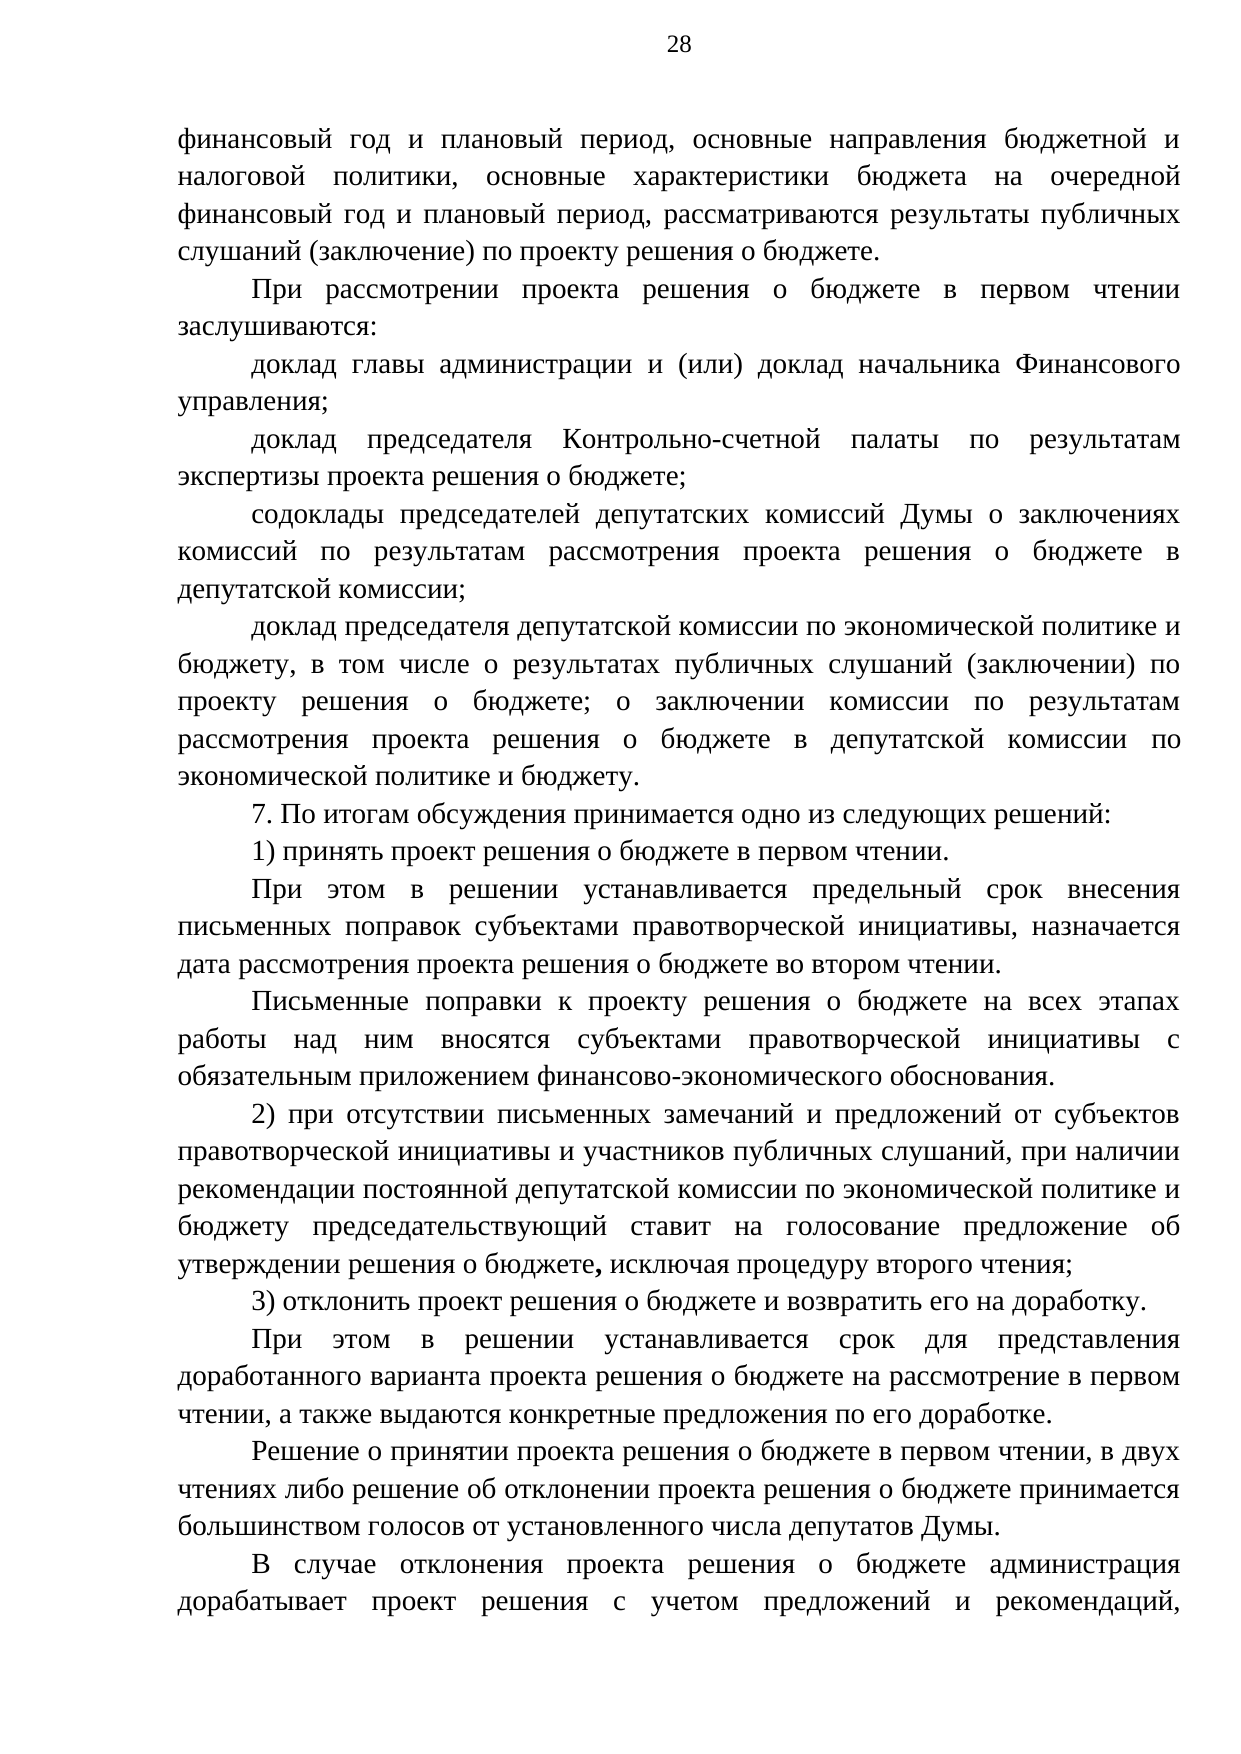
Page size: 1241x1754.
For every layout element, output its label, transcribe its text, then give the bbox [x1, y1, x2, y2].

text доклад главы администрации и (или) доклад начальника Финансового управления; [177, 343, 1181, 418]
text доклад председателя Контрольно-счетной палаты по результатам экспертизы проекта решения о бюджете; [177, 418, 1181, 493]
text 7. По итогам обсуждения принимается одно из следующих решений: [177, 793, 1181, 831]
text доклад председателя депутатской комиссии по экономической политике и бюджету, в том числе о результатах публичных слушаний (заключении) по проекту решения о бюджете; о заключении комиссии по результатам рассмотрения проекта решения о бюджете в депутатской комиссии по экономической политике и бюджету. [177, 606, 1181, 793]
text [177, 1543, 1181, 1618]
text 1) принять проект решения о бюджете в первом чтении. [177, 831, 1181, 868]
text Письменные поправки к проекту решения о бюджете на всех этапах работы над ним вносятся субъектами правотворческой инициативы с обязательным приложением финансово-экономического обоснования. [177, 981, 1181, 1093]
text Решение о принятии проекта решения о бюджете в первом чтении, в двух чтениях либо решение об отклонении проекта решения о бюджете принимается большинством голосов от установленного числа депутатов Думы. [177, 1431, 1181, 1543]
text При рассмотрении проекта решения о бюджете в первом чтении заслушиваются: [177, 268, 1181, 343]
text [177, 118, 1181, 268]
text содоклады председателей депутатских комиссий Думы о заключениях комиссий по результатам рассмотрения проекта решения о бюджете в депутатской комиссии; [177, 493, 1181, 606]
text 2) при отсутствии письменных замечаний и предложений от субъектов правотворческой инициативы и участников публичных слушаний, при наличии рекомендации постоянной депутатской комиссии по экономической политике и бюджету председательствующий ставит на голосование предложение об утверждении решения о бюджете, исключая процедуру второго чтения; [177, 1093, 1181, 1281]
text 3) отклонить проект решения о бюджете и возвратить его на доработку. [177, 1281, 1181, 1318]
text При этом в решении устанавливается предельный срок внесения письменных поправок субъектами правотворческой инициативы, назначается дата рассмотрения проекта решения о бюджете во втором чтении. [177, 868, 1181, 981]
text При этом в решении устанавливается срок для представления доработанного варианта проекта решения о бюджете на рассмотрение в первом чтении, а также выдаются конкретные предложения по его доработке. [177, 1318, 1181, 1431]
